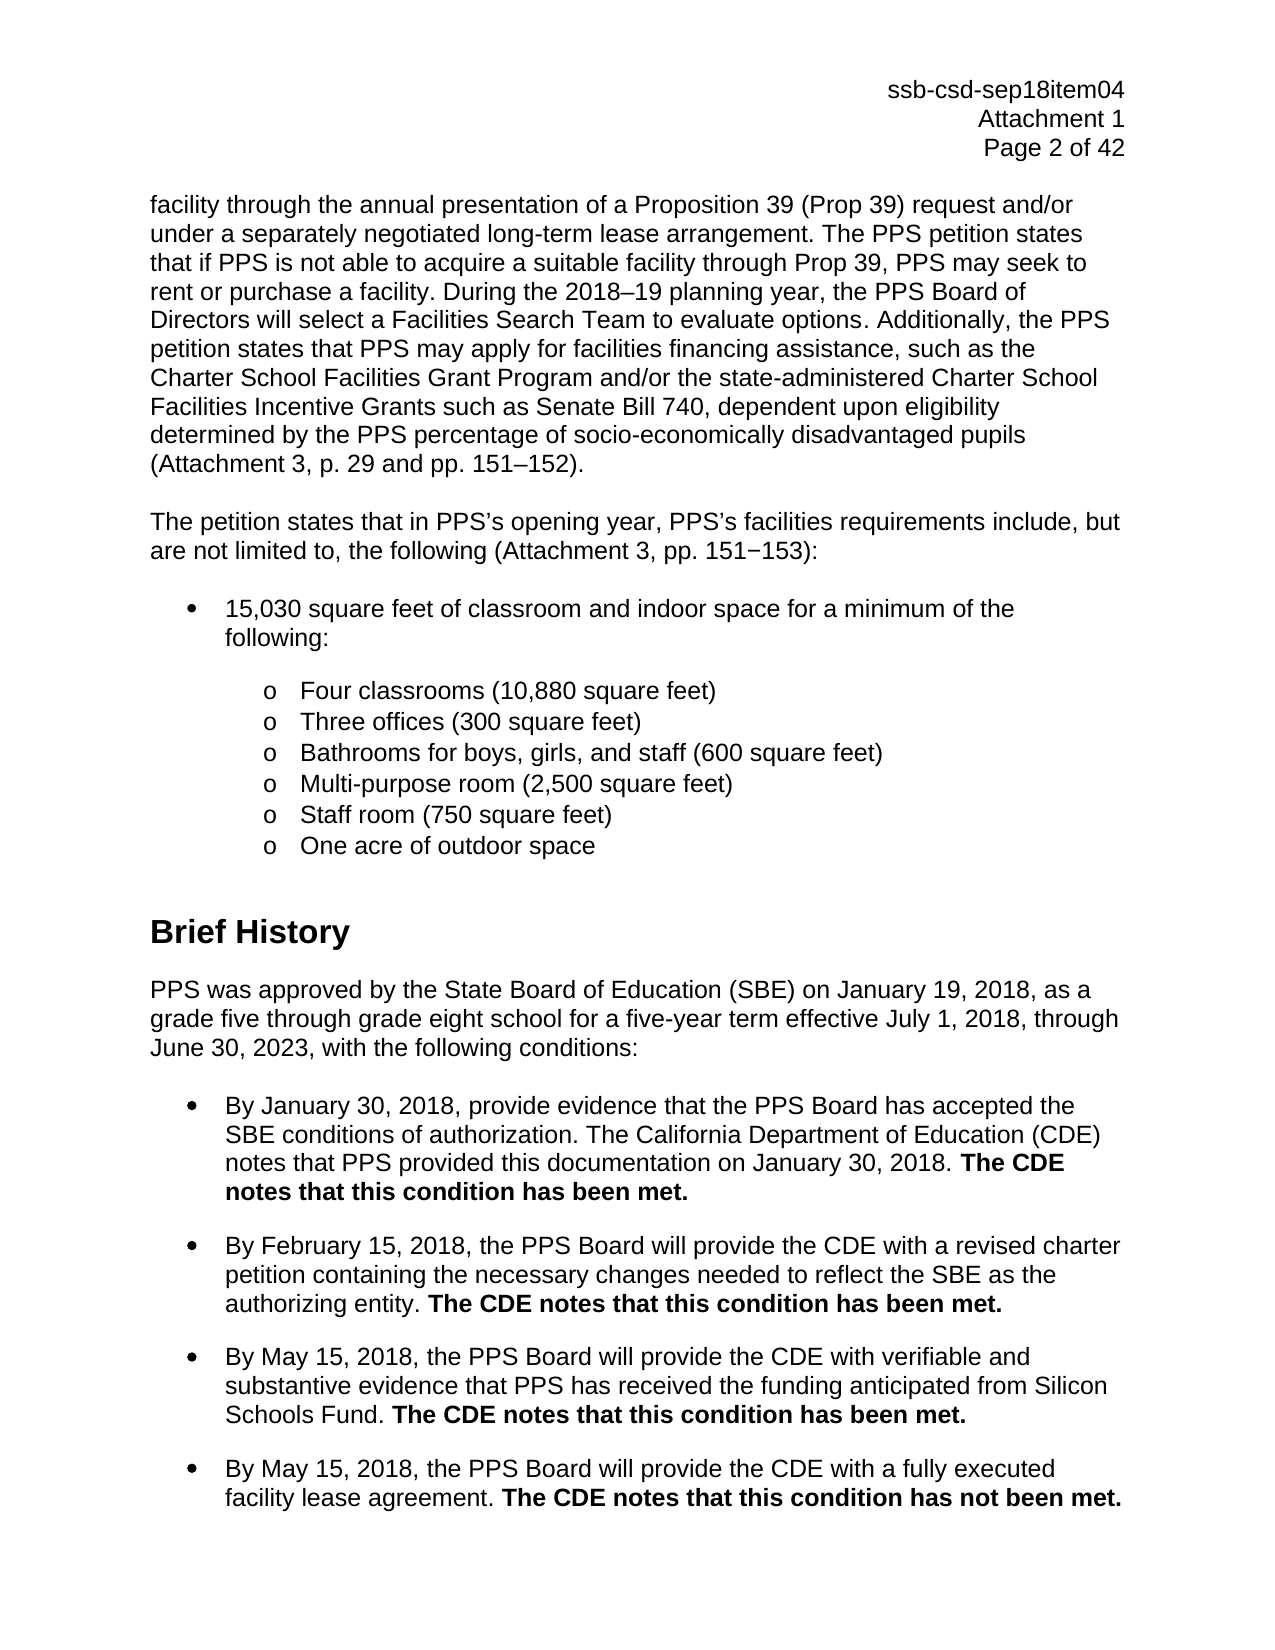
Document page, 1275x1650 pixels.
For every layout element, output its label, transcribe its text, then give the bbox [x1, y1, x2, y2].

list By May 15, 2018, the PPS Board will provide the CDE with a fully executed facility lease agreement. The CDE notes that this condition has not been met. [187, 1454, 1125, 1511]
text PPS was approved by the State Board of Education (SBE) on January 19, 2018, as a grade five through grade eight school for a five-year term effective July 1, 2018, through June 30, 2023, with the following conditions: [150, 975, 1125, 1062]
list One acre of outdoor space [262, 831, 1125, 862]
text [150, 190, 1125, 478]
list By May 15, 2018, the PPS Board will provide the CDE with verifiable and substantive evidence that PPS has received the funding anticipated from Silicon Schools Fund. The CDE notes that this condition has been met. [187, 1342, 1125, 1429]
subtitle Brief History [150, 912, 1125, 950]
list 15,030 square feet of classroom and indoor space for a minimum of the following: [187, 594, 1125, 651]
list By February 15, 2018, the PPS Board will provide the CDE with a revised charter petition containing the necessary changes needed to reflect the SBE as the authorizing entity. The CDE notes that this condition has been met. [187, 1231, 1125, 1317]
list Staff room (750 square feet) [262, 800, 1125, 831]
list Three offices (300 square feet) [262, 707, 1125, 738]
list Four classrooms (10,880 square feet) [262, 676, 1125, 707]
list By January 30, 2018, provide evidence that the PPS Board has accepted the SBE conditions of authorization. The California Department of Education (CDE) notes that PPS provided this documentation on January 30, 2018. The CDE notes that this condition has been met. [187, 1091, 1125, 1206]
list Multi-purpose room (2,500 square feet) [262, 769, 1125, 800]
text The petition states that in PPS’s opening year, PPS’s facilities requirements include, but are not limited to, the following (Attachment 3, pp. 151−153): [150, 507, 1125, 564]
list Bathrooms for boys, girls, and staff (600 square feet) [262, 738, 1125, 769]
